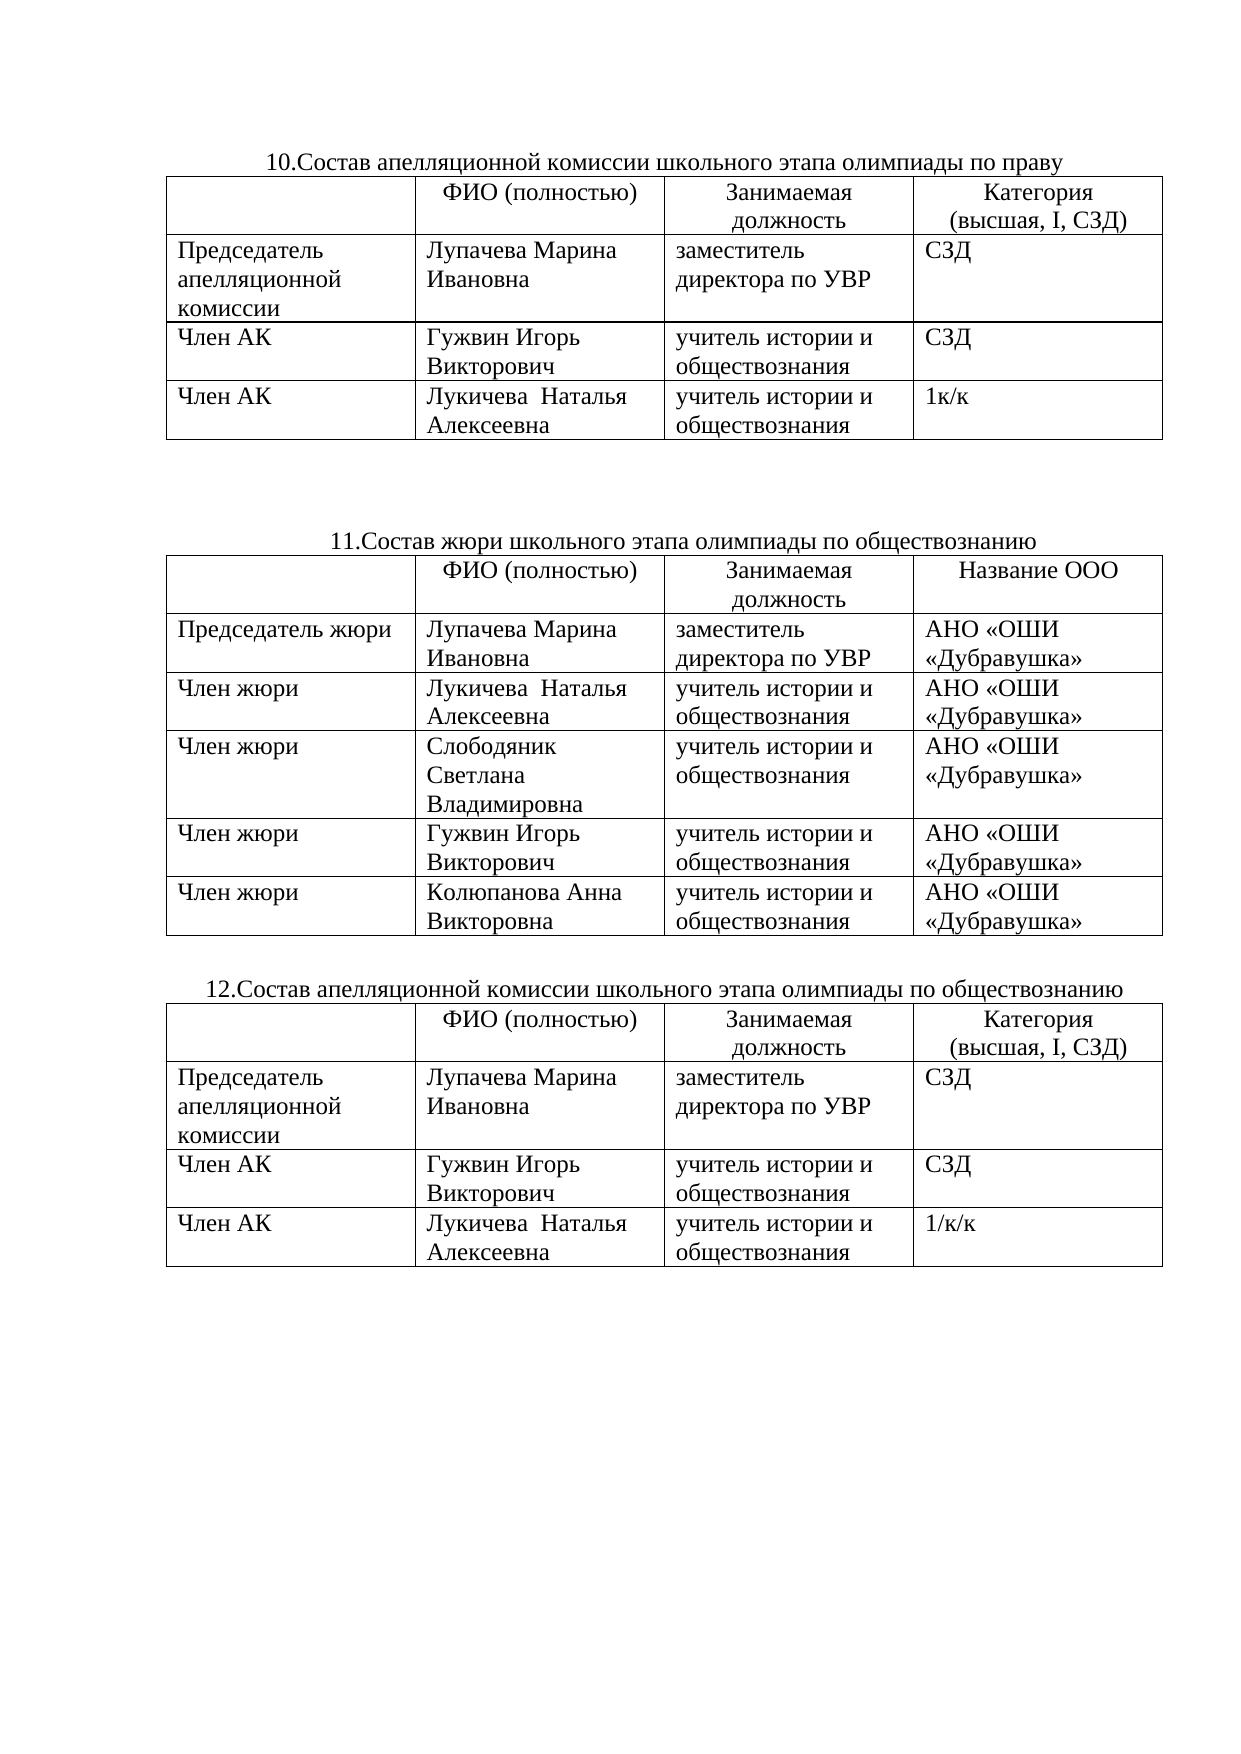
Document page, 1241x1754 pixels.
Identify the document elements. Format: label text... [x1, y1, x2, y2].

table_header [167, 177, 415, 234]
table_header [167, 1004, 415, 1061]
table_cell Лупачева Марина Ивановна [416, 614, 664, 672]
table_cell учитель истории и обществознания [665, 819, 913, 876]
table_cell Член жюри [167, 673, 415, 730]
table_cell Член АК [167, 323, 415, 380]
table_cell учитель истории и обществознания [665, 323, 913, 380]
table_cell 1/к/к [914, 1208, 1162, 1266]
table_header ФИО (полностью) [416, 556, 664, 613]
table_cell Председатель апелляционной комиссии [167, 235, 415, 321]
table_header Занимаемая должность [665, 1004, 913, 1061]
table_cell учитель истории и обществознания [665, 731, 913, 817]
text 11.Состав жюри школьного этапа олимпиады по обществознанию [215, 526, 1152, 554]
table_cell СЗД [914, 1062, 1162, 1148]
table_cell Гужвин Игорь Викторович [416, 819, 664, 876]
table_cell Лукичева Наталья Алексеевна [416, 673, 664, 730]
table_header Название ООО [914, 556, 1162, 613]
table_cell Лупачева Марина Ивановна [416, 235, 664, 321]
table_header Занимаемая должность [665, 177, 913, 234]
table_cell учитель истории и обществознания [665, 877, 913, 934]
table_header [167, 556, 415, 613]
table_cell АНО «ОШИ «Дубравушка» [914, 614, 1162, 672]
table_cell Лукичева Наталья Алексеевна [416, 1208, 664, 1266]
table_cell заместитель директора по УВР [665, 1062, 913, 1148]
table_cell Член АК [167, 1208, 415, 1266]
table_cell Член жюри [167, 731, 415, 817]
table_cell СЗД [914, 1150, 1162, 1207]
table_header Занимаемая должность [665, 556, 913, 613]
table_cell Председатель жюри [167, 614, 415, 672]
table_cell Лупачева Марина Ивановна [416, 1062, 664, 1148]
table_cell Слободяник Светлана Владимировна [416, 731, 664, 817]
table_cell учитель истории и обществознания [665, 673, 913, 730]
text 12.Состав апелляционной комиссии школьного этапа олимпиады по обществознанию [177, 974, 1152, 1003]
table_cell Гужвин Игорь Викторович [416, 323, 664, 380]
text 10.Состав апелляционной комиссии школьного этапа олимпиады по праву [177, 147, 1152, 176]
table_cell заместитель директора по УВР [665, 235, 913, 321]
table_header ФИО (полностью) [416, 177, 664, 234]
table_header Категория (высшая, I, СЗД) [914, 1004, 1162, 1061]
table_cell СЗД [914, 235, 1162, 321]
table_cell Гужвин Игорь Викторович [416, 1150, 664, 1207]
table_cell Член АК [167, 1150, 415, 1207]
table_cell Колюпанова Анна Викторовна [416, 877, 664, 934]
table_cell 1к/к [914, 381, 1162, 438]
table_cell учитель истории и обществознания [665, 1150, 913, 1207]
table_cell АНО «ОШИ «Дубравушка» [914, 731, 1162, 817]
table_cell учитель истории и обществознания [665, 1208, 913, 1266]
table_cell учитель истории и обществознания [665, 381, 913, 438]
table_cell СЗД [914, 323, 1162, 380]
table_cell Лукичева Наталья Алексеевна [416, 381, 664, 438]
table_cell Член жюри [167, 819, 415, 876]
table_header Категория (высшая, I, СЗД) [914, 177, 1162, 234]
table_cell заместитель директора по УВР [665, 614, 913, 672]
table_header ФИО (полностью) [416, 1004, 664, 1061]
table_cell Член жюри [167, 877, 415, 934]
table_cell Председатель апелляционной комиссии [167, 1062, 415, 1148]
table_cell АНО «ОШИ «Дубравушка» [914, 819, 1162, 876]
table_cell АНО «ОШИ «Дубравушка» [914, 877, 1162, 934]
table_cell Член АК [167, 381, 415, 438]
table_cell АНО «ОШИ «Дубравушка» [914, 673, 1162, 730]
